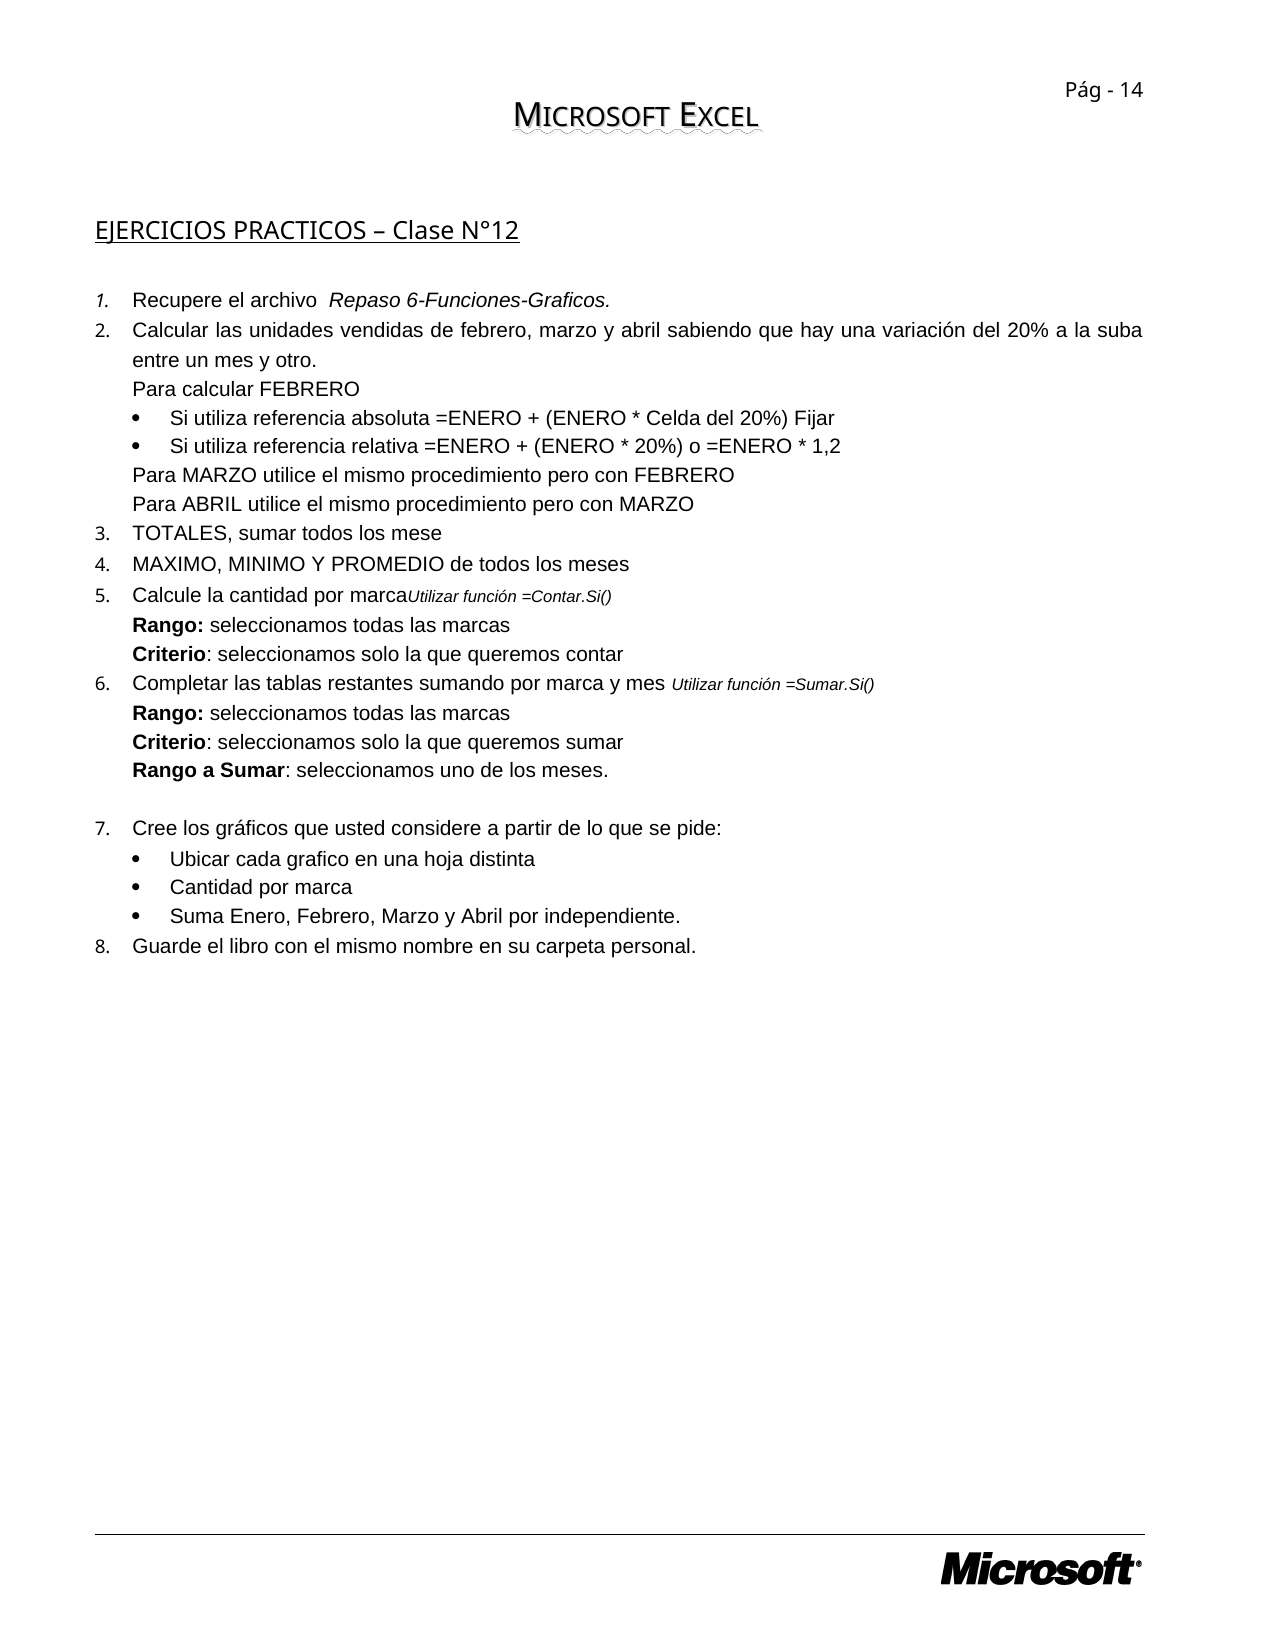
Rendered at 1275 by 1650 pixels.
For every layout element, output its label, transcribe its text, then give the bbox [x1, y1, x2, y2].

list Suma Enero, Febrero, Marzo y Abril por independiente. [132, 904, 1145, 928]
text Para calcular FEBRERO [132, 377, 1145, 401]
list Ubicar cada grafico en una hoja distinta [132, 846, 1145, 870]
text Para ABRIL utilice el mismo procedimiento pero con MARZO [132, 492, 1145, 516]
list Si utiliza referencia absoluta =ENERO + (ENERO * Celda del 20%) Fijar [132, 406, 1145, 429]
text Para MARZO utilice el mismo procedimiento pero con FEBRERO [132, 463, 1145, 487]
list Cantidad por marca [132, 875, 1145, 899]
text Rango: seleccionamos todas las marcas [132, 613, 1145, 637]
list MAXIMO, MINIMO Y PROMEDIO de todos los meses [94, 551, 1145, 577]
list Cree los gráficos que usted considere a partir de lo que se pide: [94, 816, 1145, 841]
text Criterio: seleccionamos solo la que queremos sumar [132, 729, 1145, 753]
list Recupere el archivo Repaso 6-Funciones-Graficos. [94, 287, 1145, 313]
list Guarde el libro con el mismo nombre en su carpeta personal. [94, 933, 1145, 958]
list Si utiliza referencia relativa =ENERO + (ENERO * 20%) o =ENERO * 1,2 [132, 434, 1145, 458]
list TOTALES, sumar todos los mese [94, 521, 1145, 546]
list Completar las tablas restantes sumando por marca y mes Utilizar función =Sumar.Si() [94, 670, 1145, 696]
list Calcule la cantidad por marcaUtilizar función =Contar.Si() [94, 582, 1145, 607]
picture [941, 1552, 1142, 1585]
text EJERCICIOS PRACTICOS – Clase N°12 [94, 213, 1145, 247]
text Criterio: seleccionamos solo la que queremos contar [132, 641, 1145, 665]
text Rango: seleccionamos todas las marcas [132, 701, 1145, 725]
text Rango a Sumar: seleccionamos uno de los meses. [132, 758, 1145, 782]
list Calcular las unidades vendidas de febrero, marzo y abril sabiendo que hay una variación del 20% a la suba entre un mes y otro. [94, 318, 1145, 372]
